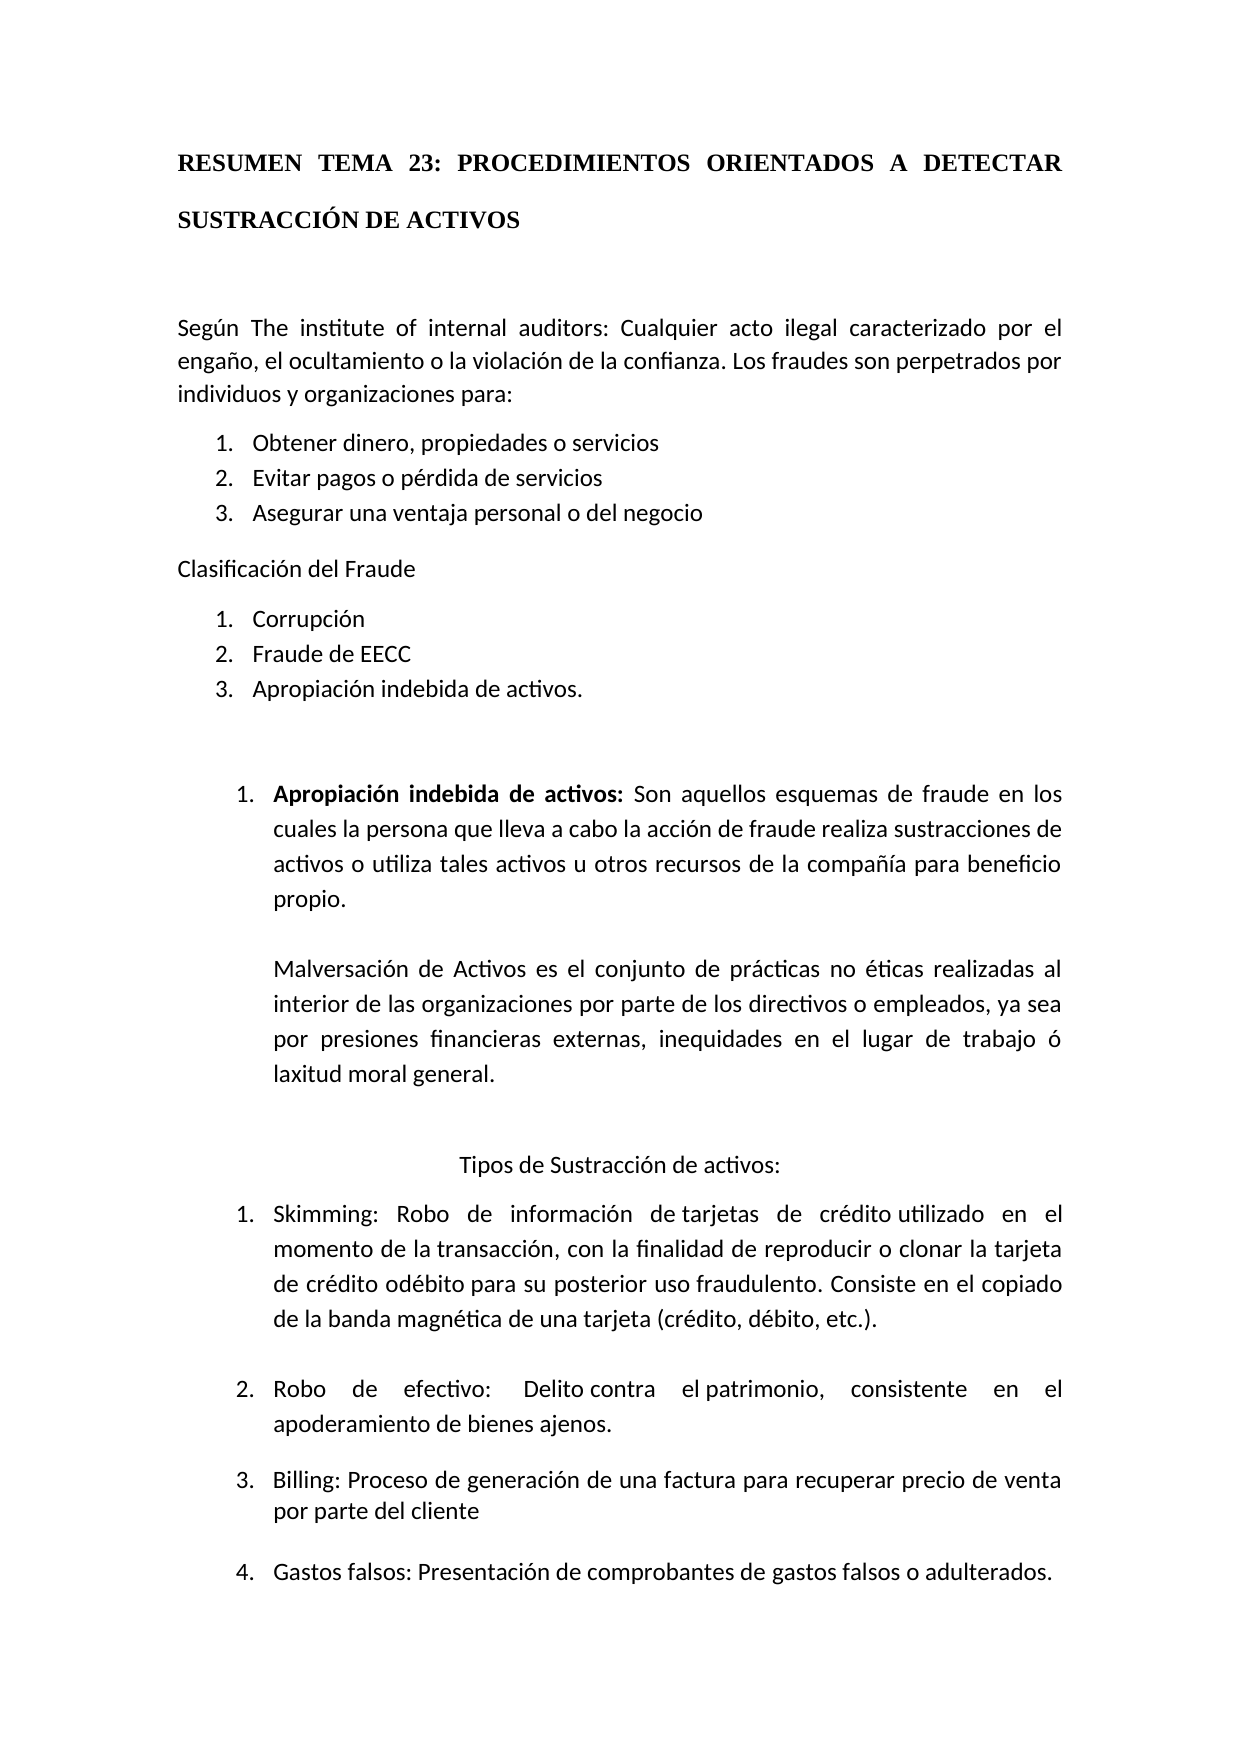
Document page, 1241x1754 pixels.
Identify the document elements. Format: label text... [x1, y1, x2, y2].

list Evitar pagos o pérdida de servicios [215, 463, 1063, 493]
list Skimming: Robo de información de tarjetas de crédito utilizado en el momento de la transacción, con la finalidad de reproducir o clonar la tarjeta de crédito odébito para su posterior uso fraudulento. Consiste en el copiado de la banda magnética de una tarjeta (crédito, débito, etc.). [236, 1198, 1063, 1334]
text Clasificación del Fraude [177, 553, 1063, 584]
list Malversación de Activos es el conjunto de prácticas no éticas realizadas al interior de las organizaciones por parte de los directivos o empleados, ya sea por presiones financieras externas, inequidades en el lugar de trabajo ó laxitud moral general. [273, 953, 1063, 1088]
text Según The institute of internal auditors: Cualquier acto ilegal caracterizado por el engaño, el ocultamiento o la violación de la confianza. Los fraudes son perpetrados por individuos y organizaciones para: [177, 312, 1063, 408]
list Billing: Proceso de generación de una factura para recuperar precio de venta por parte del cliente [236, 1464, 1063, 1525]
list Obtener dinero, propiedades o servicios [215, 428, 1063, 458]
text Tipos de Sustracción de activos: [177, 1149, 1063, 1179]
list Fraude de EECC [215, 638, 1063, 668]
list Asegurar una ventaja personal o del negocio [215, 498, 1063, 528]
list Robo de efectivo: Delito contra el patrimonio, consistente en el apoderamiento de bienes ajenos. [236, 1373, 1063, 1439]
list Apropiación indebida de activos. [215, 673, 1063, 703]
list Apropiación indebida de activos: Son aquellos esquemas de fraude en los cuales la persona que lleva a cabo la acción de fraude realiza sustracciones de activos o utiliza tales activos u otros recursos de la compañía para beneficio propio. [236, 778, 1063, 913]
list Gastos falsos: Presentación de comprobantes de gastos falsos o adulterados. [236, 1556, 1063, 1586]
list Corrupción [215, 603, 1063, 633]
text RESUMEN TEMA 23: PROCEDIMIENTOS ORIENTADOS A DETECTAR SUSTRACCIÓN DE ACTIVOS [177, 148, 1063, 234]
